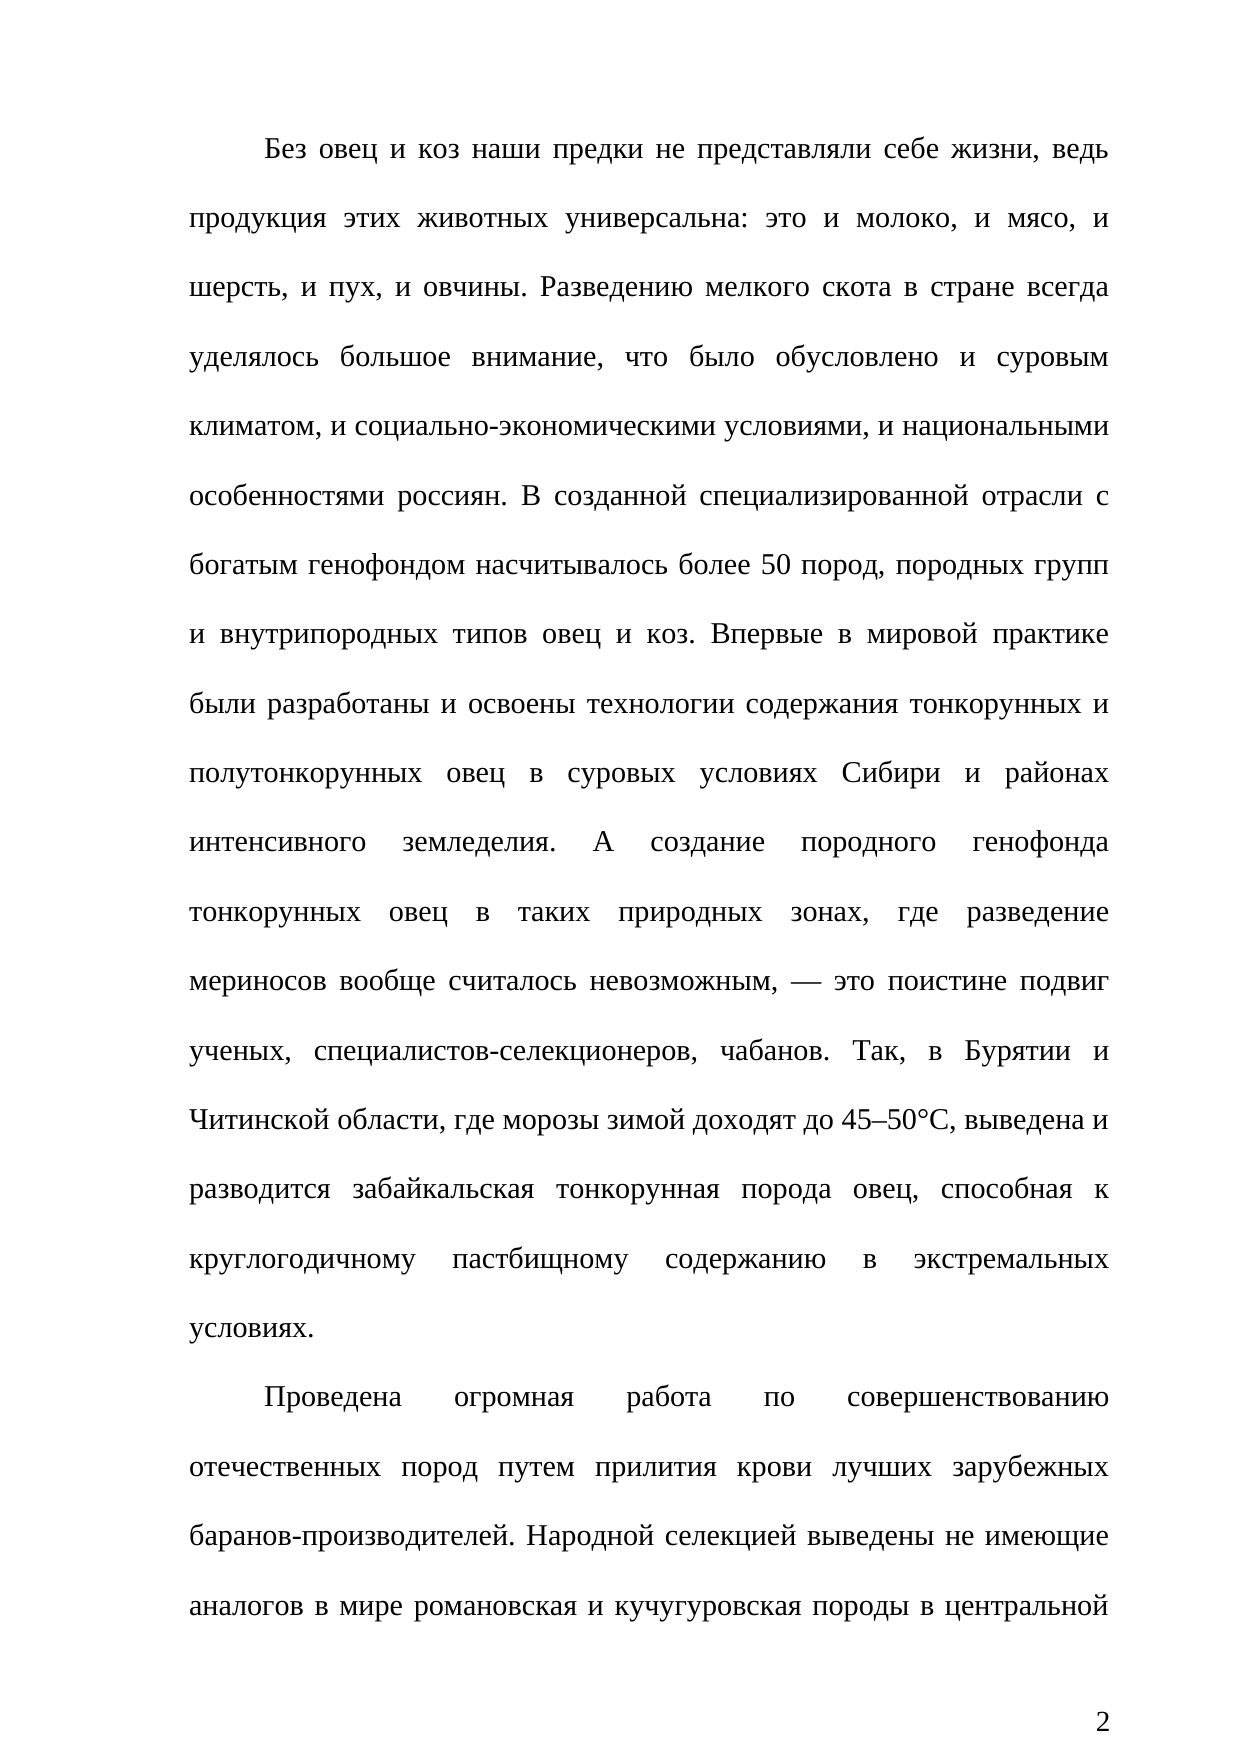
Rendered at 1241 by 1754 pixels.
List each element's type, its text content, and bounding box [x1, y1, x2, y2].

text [189, 1379, 1110, 1621]
text Без овец и коз наши предки не представляли себе жизни, ведь продукция этих животных универсальна: это и молоко, и мясо, и шерсть, и пух, и овчины. Разведению мелкого скота в стране всегда уделялось большое внимание, что было обусловлено и суровым климатом, и социально-экономическими условиями, и национальными особенностями россиян. В созданной специализированной отрасли с богатым генофондом насчитывалось более 50 пород, породных групп и внутрипородных типов овец и коз. Впервые в мировой практике были разработаны и освоены технологии содержания тонкорунных и полутонкорунных овец в суровых условиях Сибири и районах интенсивного земледелия. А создание породного генофонда тонкорунных овец в таких природных зонах, где разведение мериносов вообще считалось невозможным, — это поистине подвиг ученых, специалистов-селекционеров, чабанов. Так, в Бурятии и Читинской области, где морозы зимой доходят до 45–50°С, выведена и разводится забайкальская тонкорунная порода овец, способная к круглогодичному пастбищному содержанию в экстремальных условиях. [189, 130, 1110, 1344]
